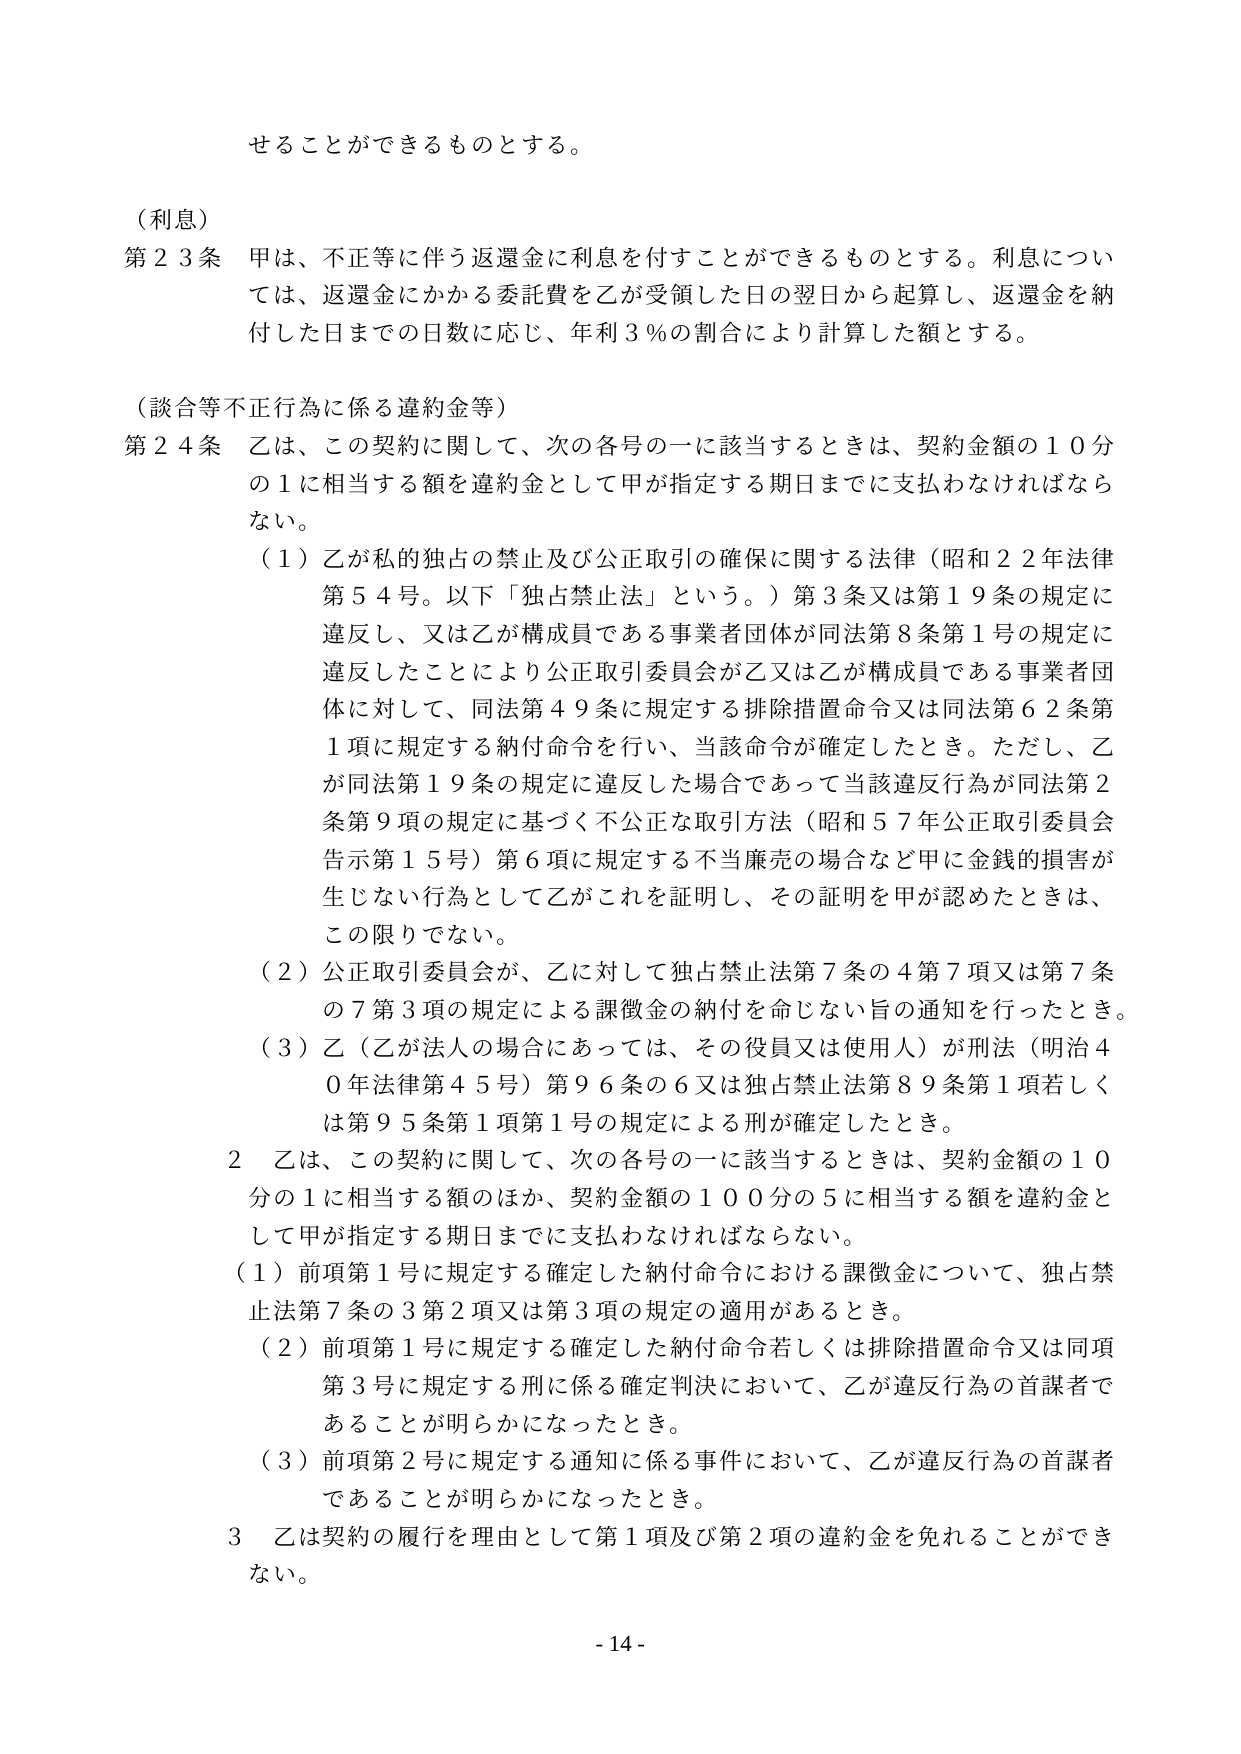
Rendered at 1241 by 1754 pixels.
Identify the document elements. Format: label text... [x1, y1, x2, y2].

text 第２３条 甲は、不正等に伴う返還金に利息を付すことができるものとする。利息については、返還金にかかる委託費を乙が受領した日の翌日から起算し、返還金を納付した日までの日数に応じ、年利３％の割合により計算した額とする。 [124, 238, 1116, 351]
text ２ 乙は、この契約に関して、次の各号の一に該当するときは、契約金額の１０分の１に相当する額のほか、契約金額の１００分の５に相当する額を違約金として甲が指定する期日までに支払わなければならない。 [199, 1140, 1116, 1253]
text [199, 125, 1116, 162]
text （３）乙（乙が法人の場合にあっては、その役員又は使用人）が刑法（明治４０年法律第４５号）第９６条の６又は独占禁止法第８９条第１項若しくは第９５条第１項第１号の規定による刑が確定したとき。 [224, 1027, 1116, 1140]
text （３）前項第２号に規定する通知に係る事件において、乙が違反行為の首謀者であることが明らかになったとき。 [224, 1441, 1116, 1516]
text （１）乙が私的独占の禁止及び公正取引の確保に関する法律（昭和２２年法律第５４号。以下「独占禁止法」という。）第３条又は第１９条の規定に違反し、又は乙が構成員である事業者団体が同法第８条第１号の規定に違反したことにより公正取引委員会が乙又は乙が構成員である事業者団体に対して、同法第４９条に規定する排除措置命令又は同法第６２条第１項に規定する納付命令を行い、当該命令が確定したとき。ただし、乙が同法第１９条の規定に違反した場合であって当該違反行為が同法第２条第９項の規定に基づく不公正な取引方法（昭和５７年公正取引委員会告示第１５号）第６項に規定する不当廉売の場合など甲に金銭的損害が生じない行為として乙がこれを証明し、その証明を甲が認めたときは、この限りでない。 [224, 538, 1116, 952]
text （２）公正取引委員会が、乙に対して独占禁止法第７条の４第７項又は第７条の７第３項の規定による課徴金の納付を命じない旨の通知を行ったとき。 [224, 952, 1116, 1027]
text （２）前項第１号に規定する確定した納付命令若しくは排除措置命令又は同項第３号に規定する刑に係る確定判決において、乙が違反行為の首謀者であることが明らかになったとき。 [224, 1328, 1116, 1441]
text （談合等不正行為に係る違約金等） [124, 388, 1116, 426]
text 第２４条 乙は、この契約に関して、次の各号の一に該当するときは、契約金額の１０分の１に相当する額を違約金として甲が指定する期日までに支払わなければならない。 [124, 426, 1116, 538]
text ３ 乙は契約の履行を理由として第１項及び第２項の違約金を免れることができない。 [199, 1516, 1116, 1591]
text （利息） [124, 200, 1116, 238]
text （１）前項第１号に規定する確定した納付命令における課徴金について、独占禁 止法第７条の３第２項又は第３項の規定の適用があるとき。 [124, 1253, 1116, 1328]
